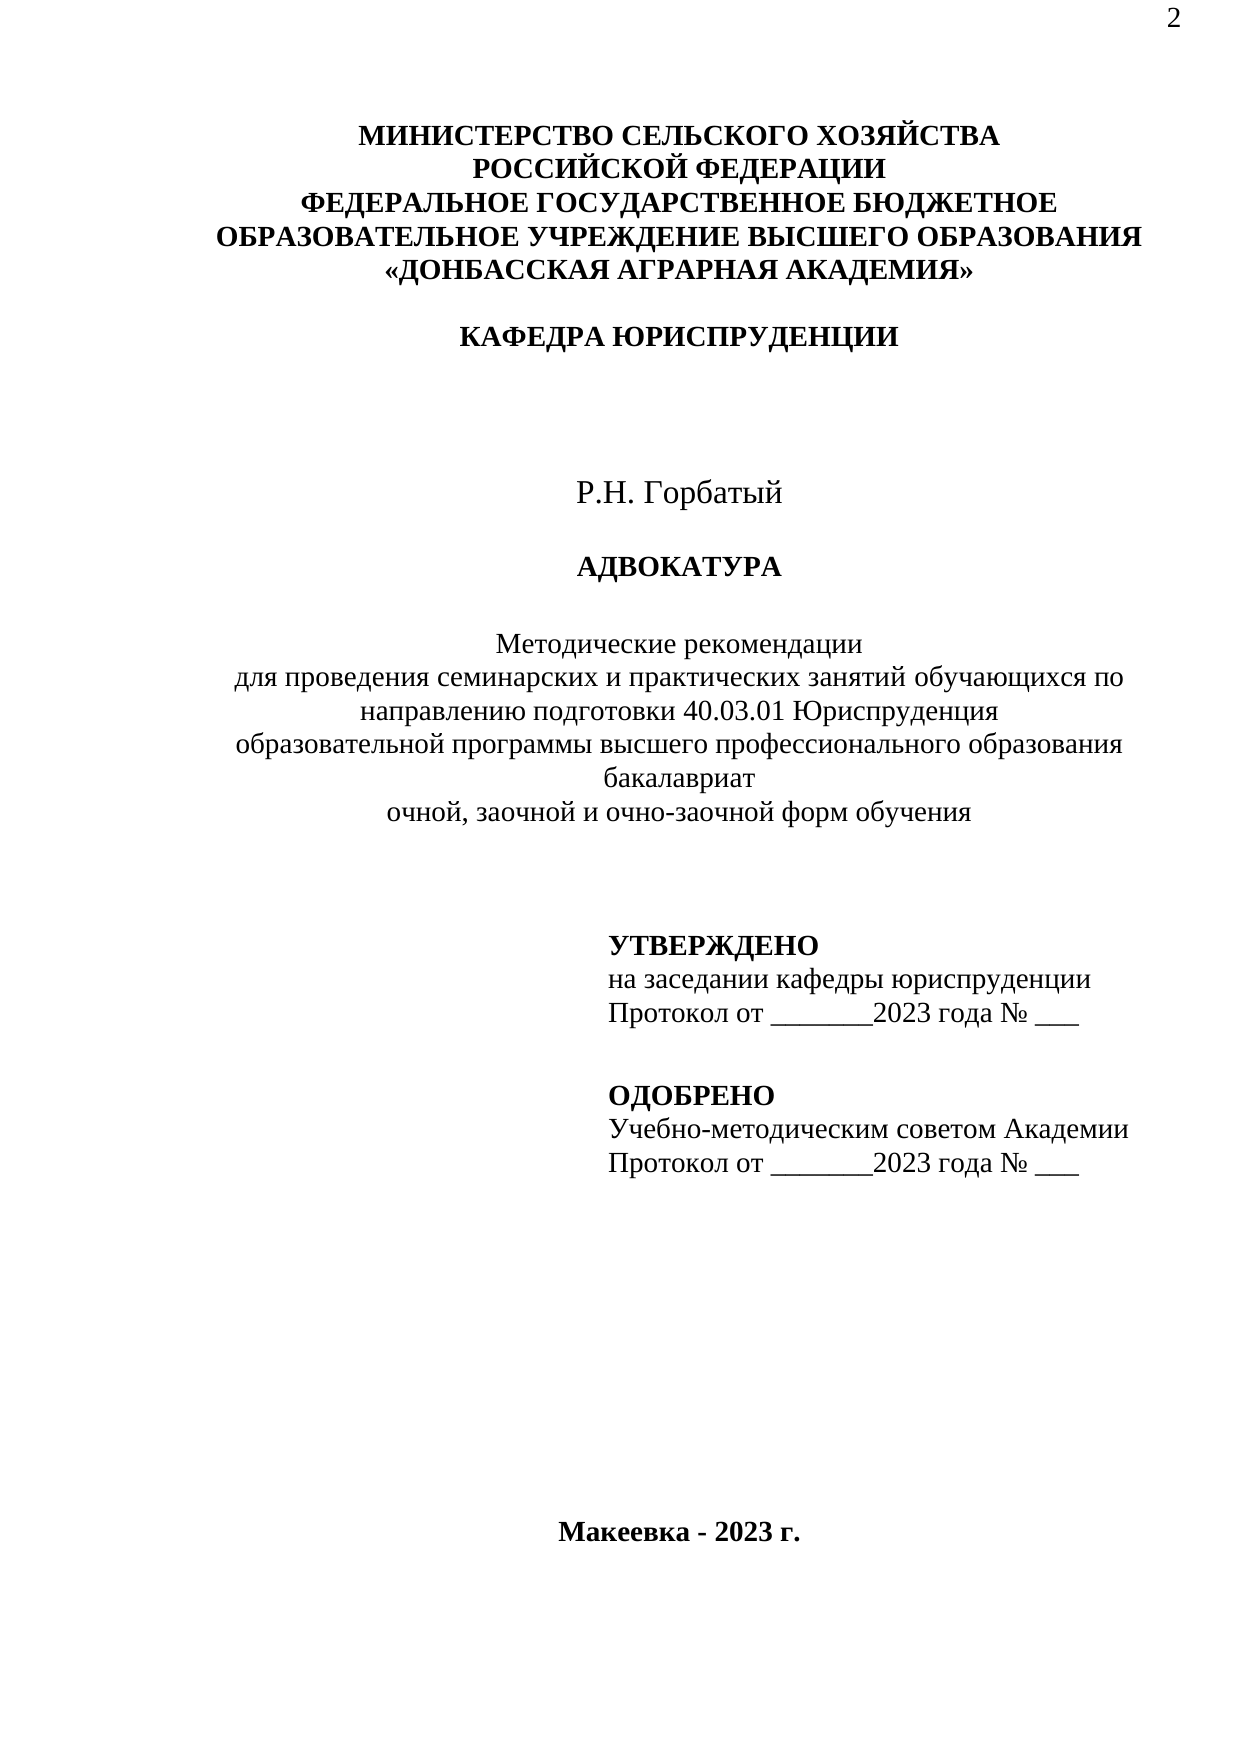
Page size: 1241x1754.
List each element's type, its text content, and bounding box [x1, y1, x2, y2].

text Макеевка - 2023 г. [177, 1514, 1181, 1548]
text бакалавриат [177, 760, 1181, 794]
text адвокатура [177, 549, 1181, 583]
text Федеральное ГОСУДАРСТВЕННОЕ БЮДЖЕТНОЕ ОБРАЗОВАТЕЛЬНОЕ УЧРЕЖДЕНИЕ ВЫСШЕГО ОБРАЗОВАНИЯ [177, 185, 1181, 252]
table_header УТВЕРЖДЕНО на заседании кафедры юриспруденции Протокол от _______2023 года № ___ [597, 928, 1173, 1078]
text МИНИСТЕРСТВО сельского хозяйства [177, 118, 1181, 152]
text Российской федерации [177, 152, 1181, 185]
table_cell ОДОБРЕНО Учебно-методическим советом Академии Протокол от _______2023 года № ___ [597, 1078, 1173, 1212]
text «ДОНБАССКАЯ АГРАРНАЯ АКАДЕМИЯ» [177, 252, 1181, 286]
text Методические рекомендации [177, 626, 1181, 659]
text для проведения семинарских и практических занятий обучающихся по направлению подготовки 40.03.01 Юриспруденция [177, 659, 1181, 727]
text очной, заочной и очно-заочной форм обучения [177, 794, 1181, 827]
text образовательной программы высшего профессионального образования [177, 727, 1181, 760]
text Р.Н. Горбатый [177, 473, 1181, 511]
text кафедра юриспруденции [177, 319, 1181, 353]
